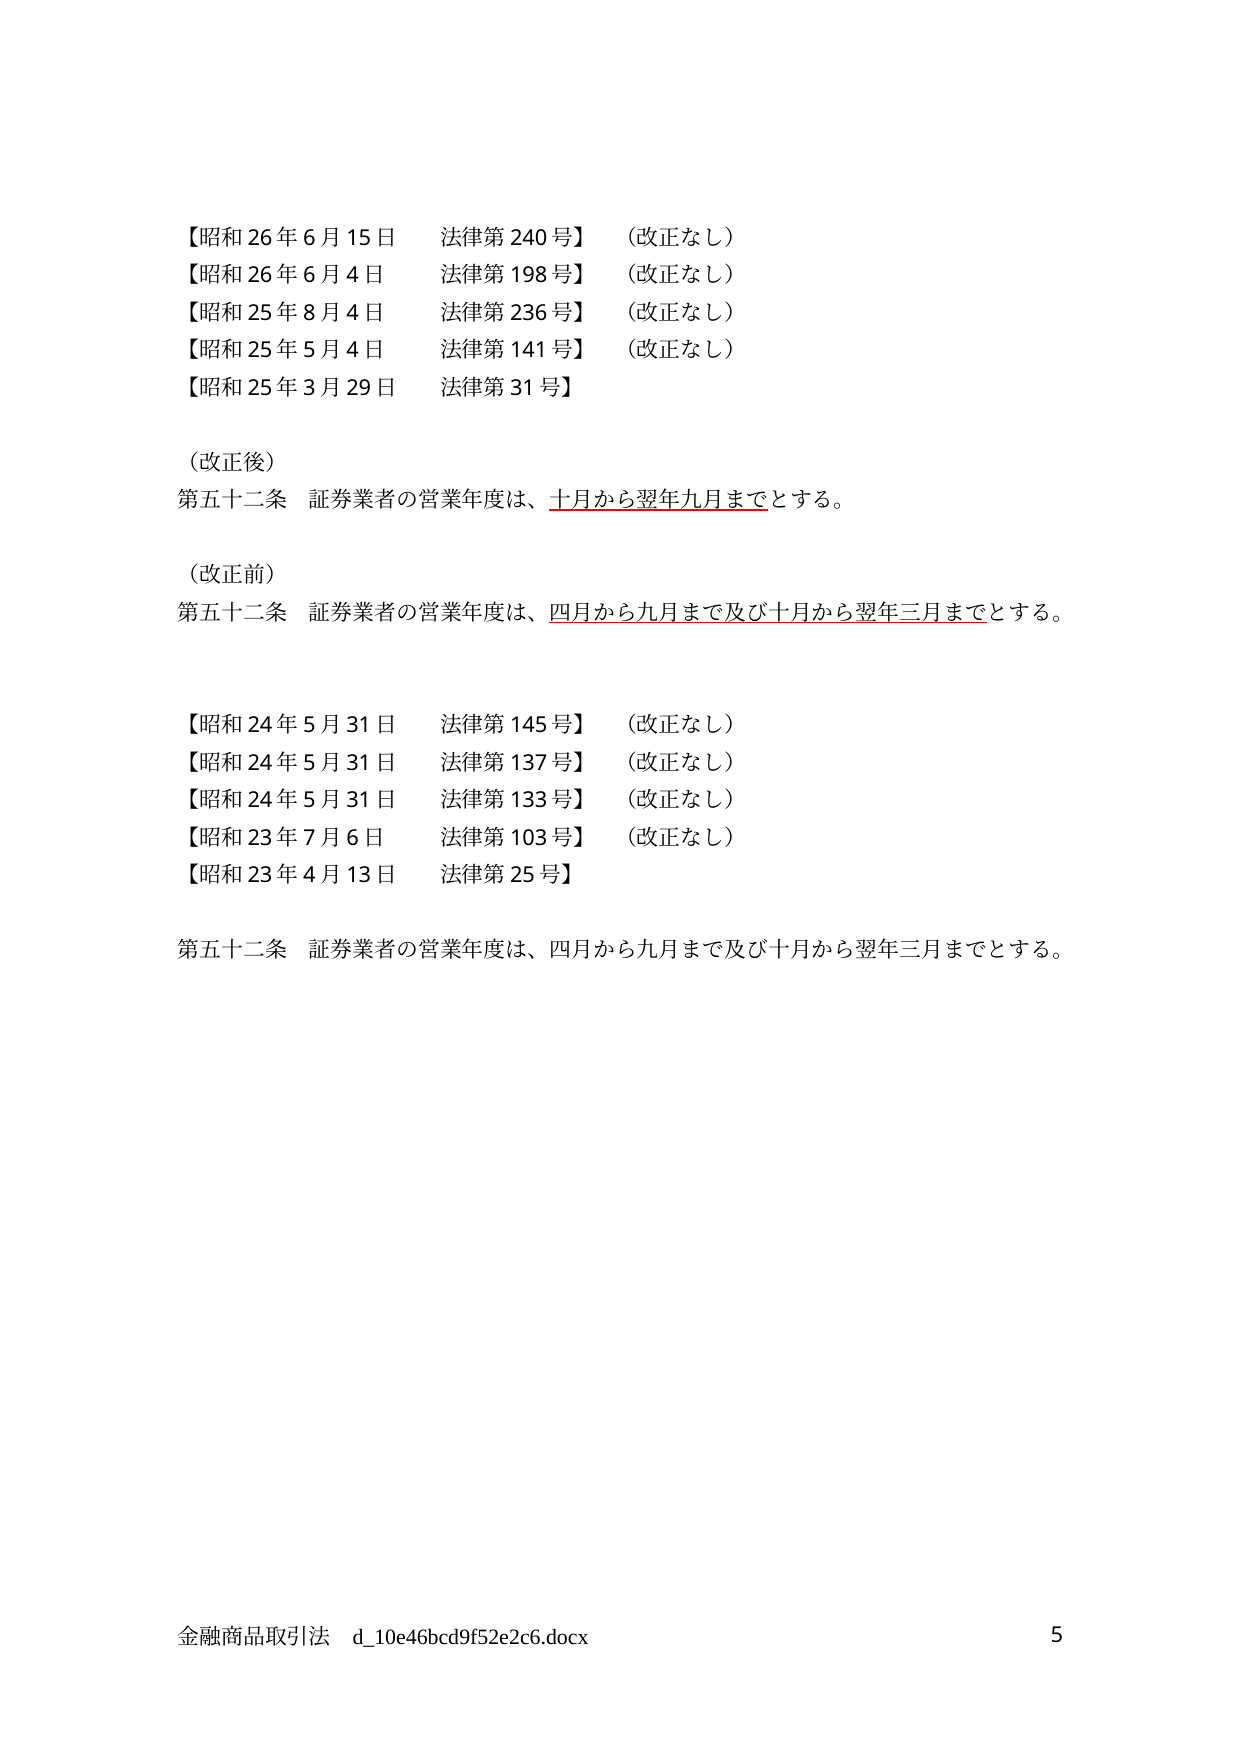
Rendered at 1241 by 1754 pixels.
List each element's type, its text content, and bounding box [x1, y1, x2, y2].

text 【昭和24年5月31日 法律第137号】 （改正なし） [177, 742, 1063, 779]
text 第五十二条 証券業者の営業年度は、四月から九月まで及び十月から翌年三月までとする。 [177, 592, 1063, 629]
text 【昭和23年7月6日 法律第103号】 （改正なし） [177, 817, 1063, 854]
text 【昭和24年5月31日 法律第133号】 （改正なし） [177, 779, 1063, 817]
text 【昭和25年3月29日 法律第31号】 [177, 367, 1063, 404]
text 【昭和26年6月15日 法律第240号】 （改正なし） [177, 217, 1063, 254]
text 第五十二条 証券業者の営業年度は、四月から九月まで及び十月から翌年三月までとする。 [177, 929, 1063, 967]
text （改正後） [177, 442, 1063, 479]
text 【昭和23年4月13日 法律第25号】 [177, 854, 1063, 892]
text 【昭和25年5月4日 法律第141号】 （改正なし） [177, 329, 1063, 367]
text （改正前） [177, 554, 1063, 592]
text 第五十二条 証券業者の営業年度は、十月から翌年九月までとする。 [177, 479, 1063, 517]
text 【昭和25年8月4日 法律第236号】 （改正なし） [177, 292, 1063, 329]
text 【昭和24年5月31日 法律第145号】 （改正なし） [177, 704, 1063, 742]
text 【昭和26年6月4日 法律第198号】 （改正なし） [177, 254, 1063, 292]
